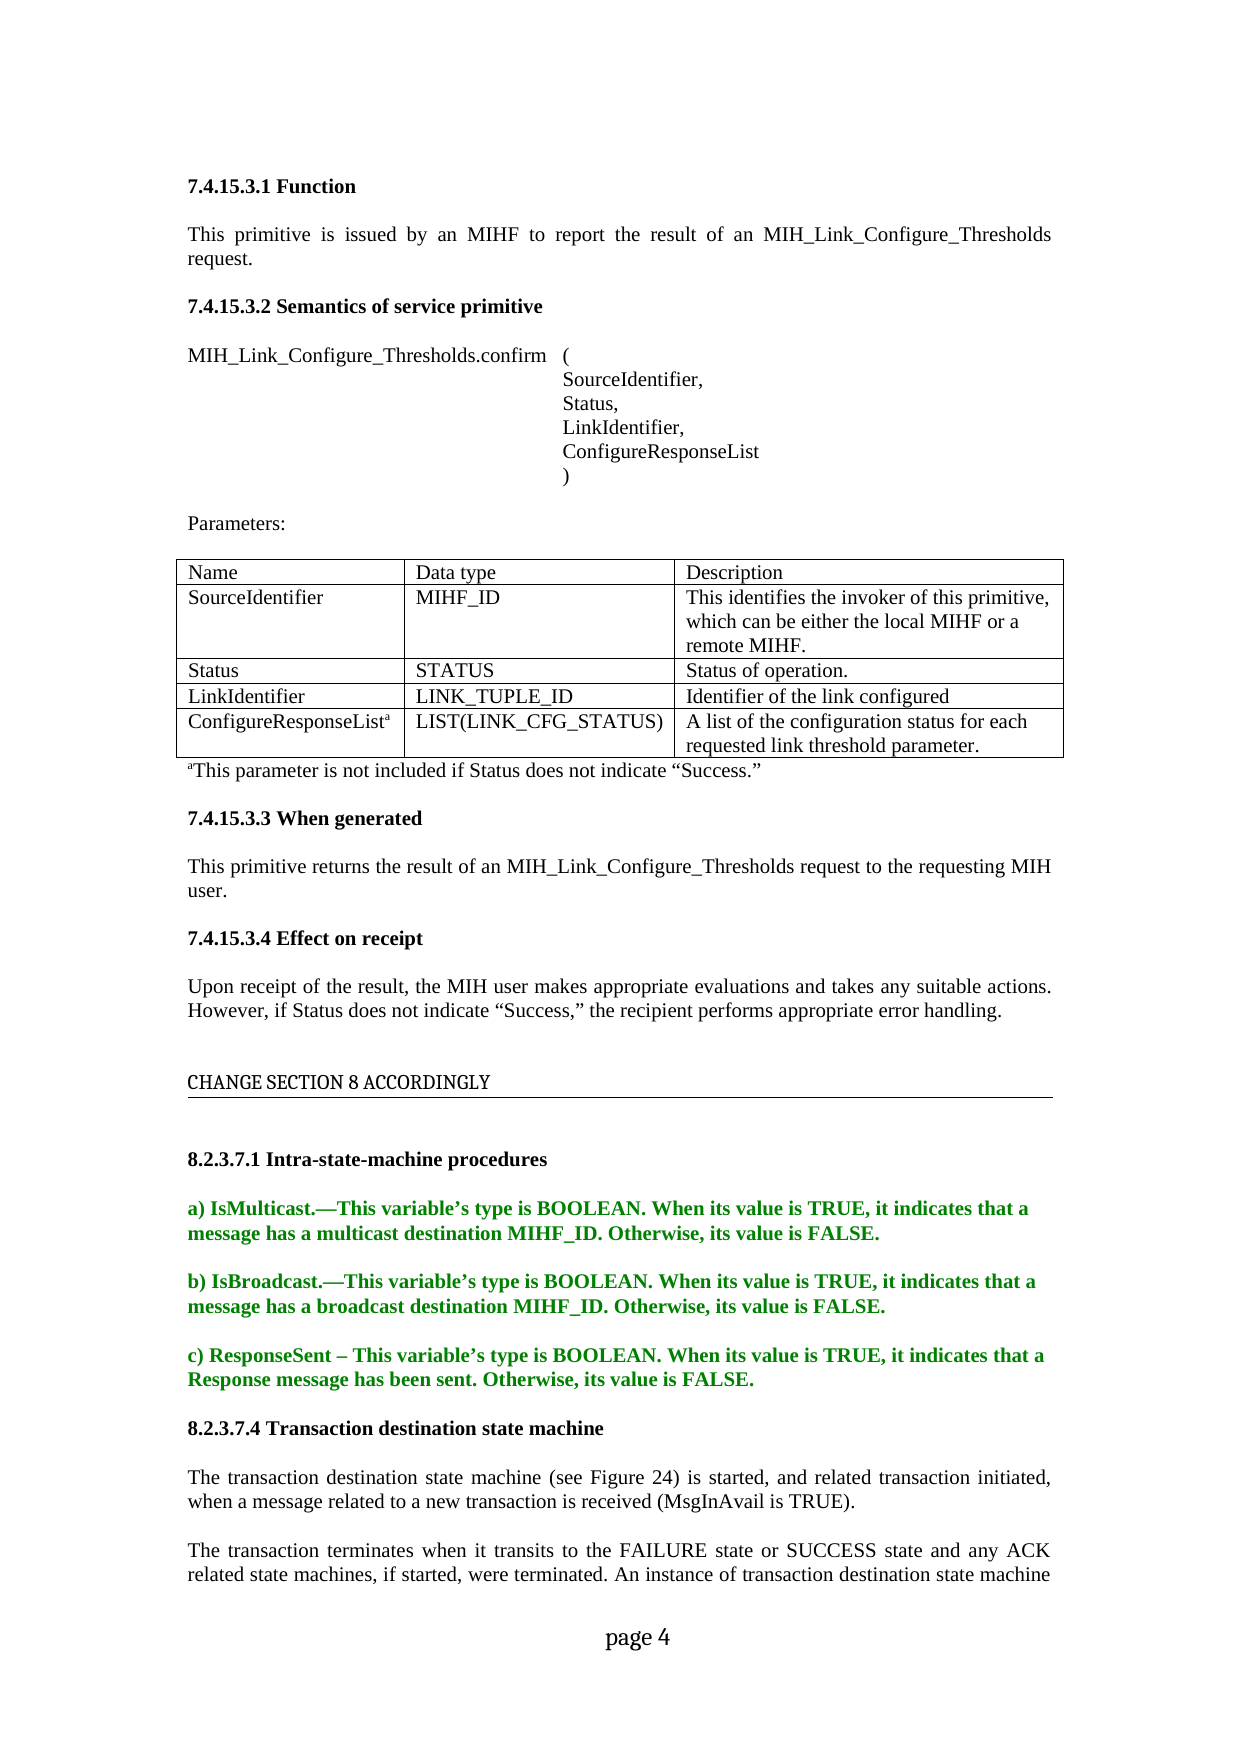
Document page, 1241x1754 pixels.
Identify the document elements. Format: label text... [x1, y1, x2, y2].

table_cell ConfigureResponseLista [177, 709, 404, 757]
text Status, [562, 391, 1053, 415]
text This primitive is issued by an MIHF to report the result of an MIH_Link_Configure_Thresholds request. [187, 222, 1053, 270]
text LinkIdentifier, [562, 415, 1053, 439]
text 7.4.15.3.4 Effect on receipt [187, 926, 1053, 950]
table_cell A list of the configuration status for each requested link threshold parameter. [675, 709, 1063, 757]
text ConfigureResponseList [562, 439, 1053, 463]
text b) IsBroadcast.—This variable’s type is BOOLEAN. When its value is TRUE, it indicates that a message has a broadcast destination MIHF_ID. Otherwise, its value is FALSE. [187, 1269, 1053, 1318]
table_cell LinkIdentifier [177, 684, 404, 708]
text aThis parameter is not included if Status does not indicate “Success.” [187, 758, 1053, 782]
text c) ResponseSent – This variable’s type is BOOLEAN. When its value is TRUE, it indicates that a Response message has been sent. Otherwise, its value is FALSE. [187, 1343, 1053, 1391]
table_cell MIHF_ID [405, 585, 674, 657]
table_cell Identifier of the link configured [675, 684, 1063, 708]
text 7.4.15.3.1 Function [187, 174, 1053, 198]
table_cell LINK_TUPLE_ID [405, 684, 674, 708]
table_cell SourceIdentifier [177, 585, 404, 657]
table_header Description [675, 560, 1063, 584]
text Parameters: [187, 511, 1053, 535]
text The transaction destination state machine (see Figure 24) is started, and related transaction initiated, when a message related to a new transaction is received (MsgInAvail is TRUE). [187, 1465, 1053, 1513]
text a) IsMulticast.—This variable’s type is BOOLEAN. When its value is TRUE, it indicates that a message has a multicast destination MIHF_ID. Otherwise, its value is FALSE. [187, 1196, 1053, 1244]
text This primitive returns the result of an MIH_Link_Configure_Thresholds request to the requesting MIH user. [187, 854, 1053, 902]
table_header Name [177, 560, 404, 584]
table_cell This identifies the invoker of this primitive, which can be either the local MIHF or a remote MIHF. [675, 585, 1063, 657]
text 7.4.15.3.2 Semantics of service primitive [187, 294, 1053, 318]
text CHANGE SECTION 8 ACCORDINGLY [187, 1071, 1053, 1098]
text SourceIdentifier, [562, 367, 1053, 391]
text MIH_Link_Configure_Thresholds.confirm ( [187, 342, 1053, 367]
table_cell Status of operation. [675, 659, 1063, 682]
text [187, 1538, 1053, 1586]
text ) [562, 463, 1053, 487]
text Upon receipt of the result, the MIH user makes appropriate evaluations and takes any suitable actions. However, if Status does not indicate “Success,” the recipient performs appropriate error handling. [187, 974, 1053, 1022]
table_cell STATUS [405, 659, 674, 682]
table_cell Status [177, 659, 404, 682]
text 8.2.3.7.1 Intra-state-machine procedures [187, 1147, 1053, 1171]
table_header Data type [405, 560, 674, 584]
table_cell LIST(LINK_CFG_STATUS) [405, 709, 674, 757]
text 8.2.3.7.4 Transaction destination state machine [187, 1416, 1053, 1440]
text 7.4.15.3.3 When generated [187, 806, 1053, 830]
